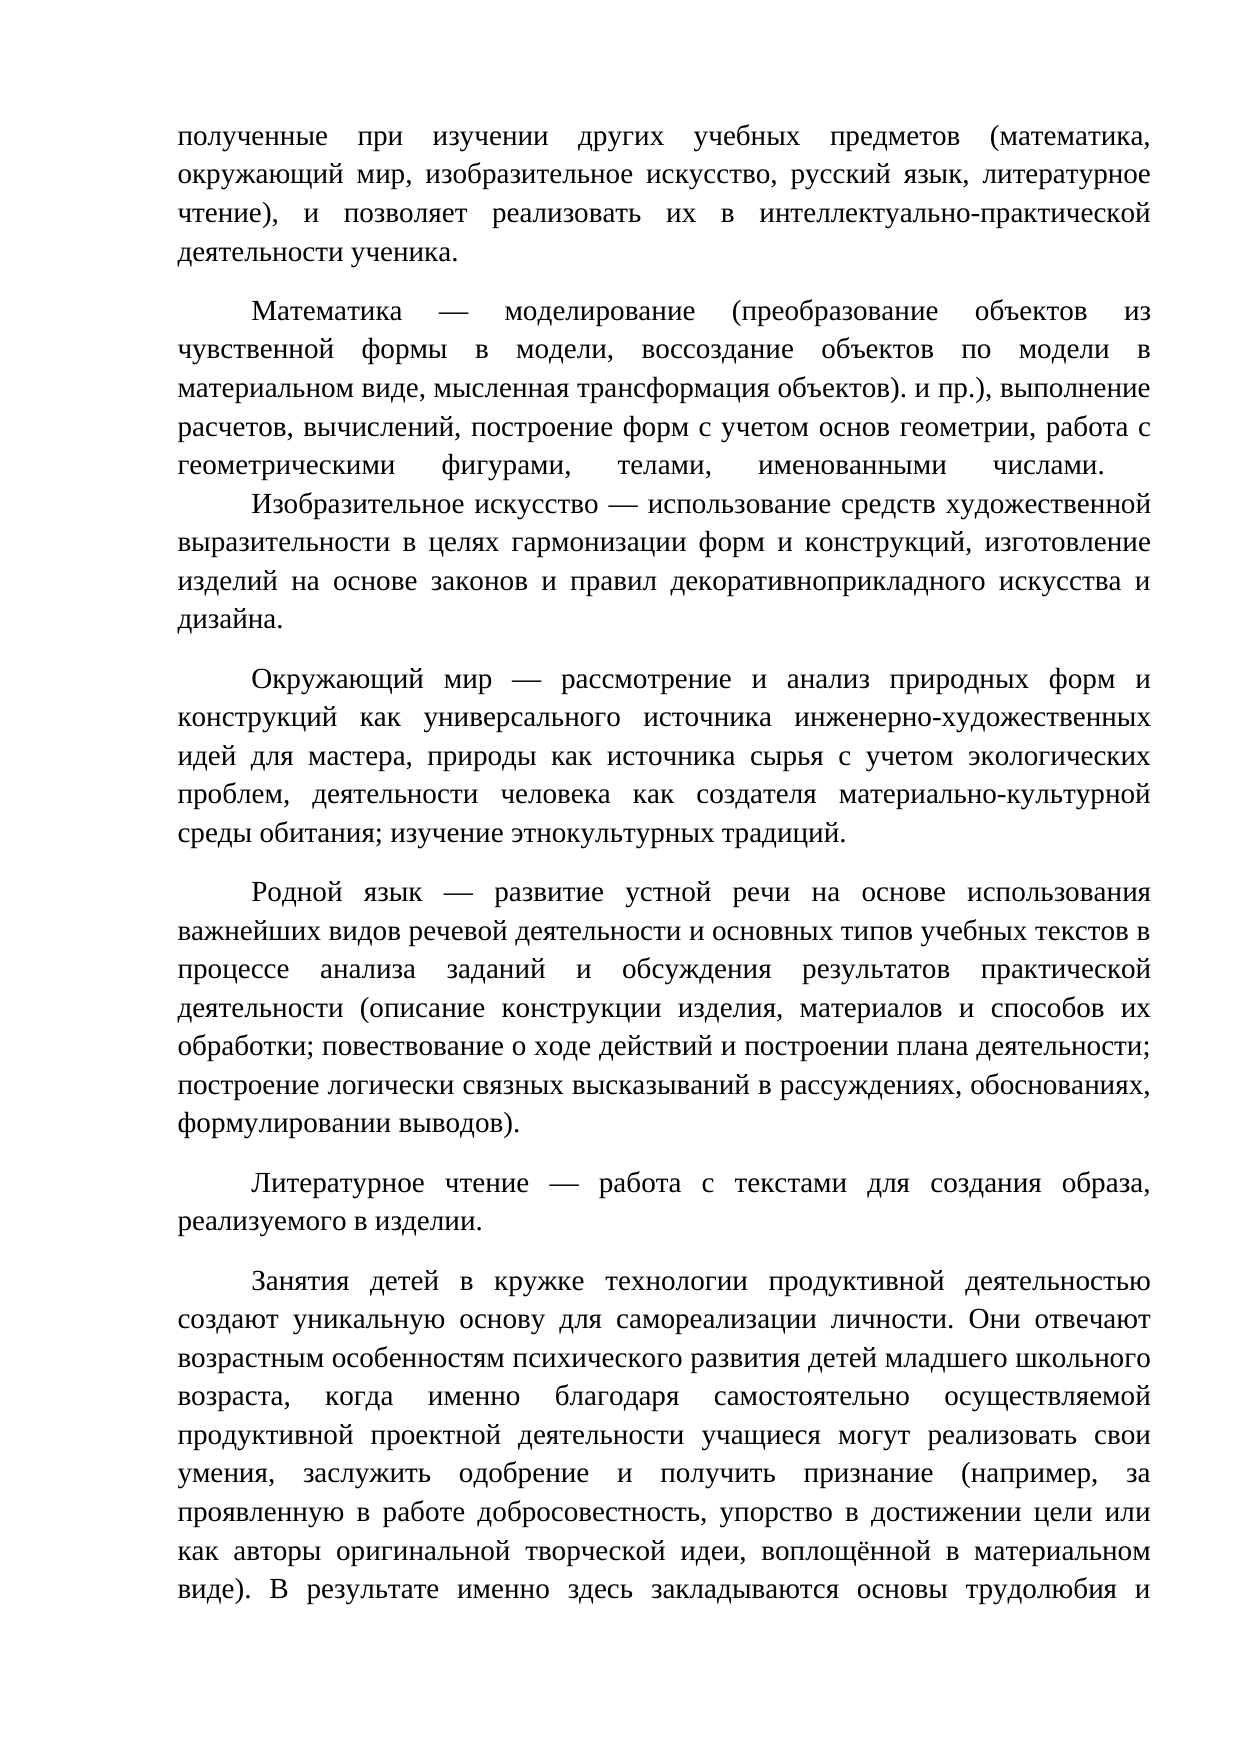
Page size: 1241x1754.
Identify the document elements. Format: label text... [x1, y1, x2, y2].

text Литературное чтение — работа с текстами для создания образа, реализуемого в изделии. [177, 1165, 1152, 1237]
text полученные при изучении других учебных предметов (математика, окружающий мир, изобразительное искусство, русский язык, литературное чтение), и позволяет реализовать их в интеллектуально-практической деятельности ученика. [177, 118, 1152, 267]
text Окружающий мир — рассмотрение и анализ природных форм и конструкций как универсального источника инженерно-художественных идей для мастера, природы как источника сырья с учетом экологических проблем, деятельности человека как создателя материально-культурной среды обитания; изучение этнокультурных традиций. [177, 661, 1152, 848]
text Математика — моделирование (преобразование объектов из чувственной формы в модели, воссоздание объектов по модели в материальном виде, мысленная трансформация объектов). и пр.), выполнение расчетов, вычислений, построение форм с учетом основ геометрии, работа с геометрическими фигурами, телами, именованными числами. Изобразительное искусство — использование средств художественной выразительности в целях гармонизации форм и конструкций, изготовление изделий на основе законов и правил декоративноприкладного искусства и дизайна. [177, 293, 1152, 635]
text Родной язык — развитие устной речи на основе использования важнейших видов речевой деятельности и основных типов учебных текстов в процессе анализа заданий и обсуждения результатов практической деятельности (описание конструкции изделия, материалов и способов их обработки; повествование о ходе действий и построении плана деятельности; построение логически связных высказываний в рассуждениях, обоснованиях, формулировании выводов). [177, 874, 1152, 1139]
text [177, 1263, 1152, 1605]
